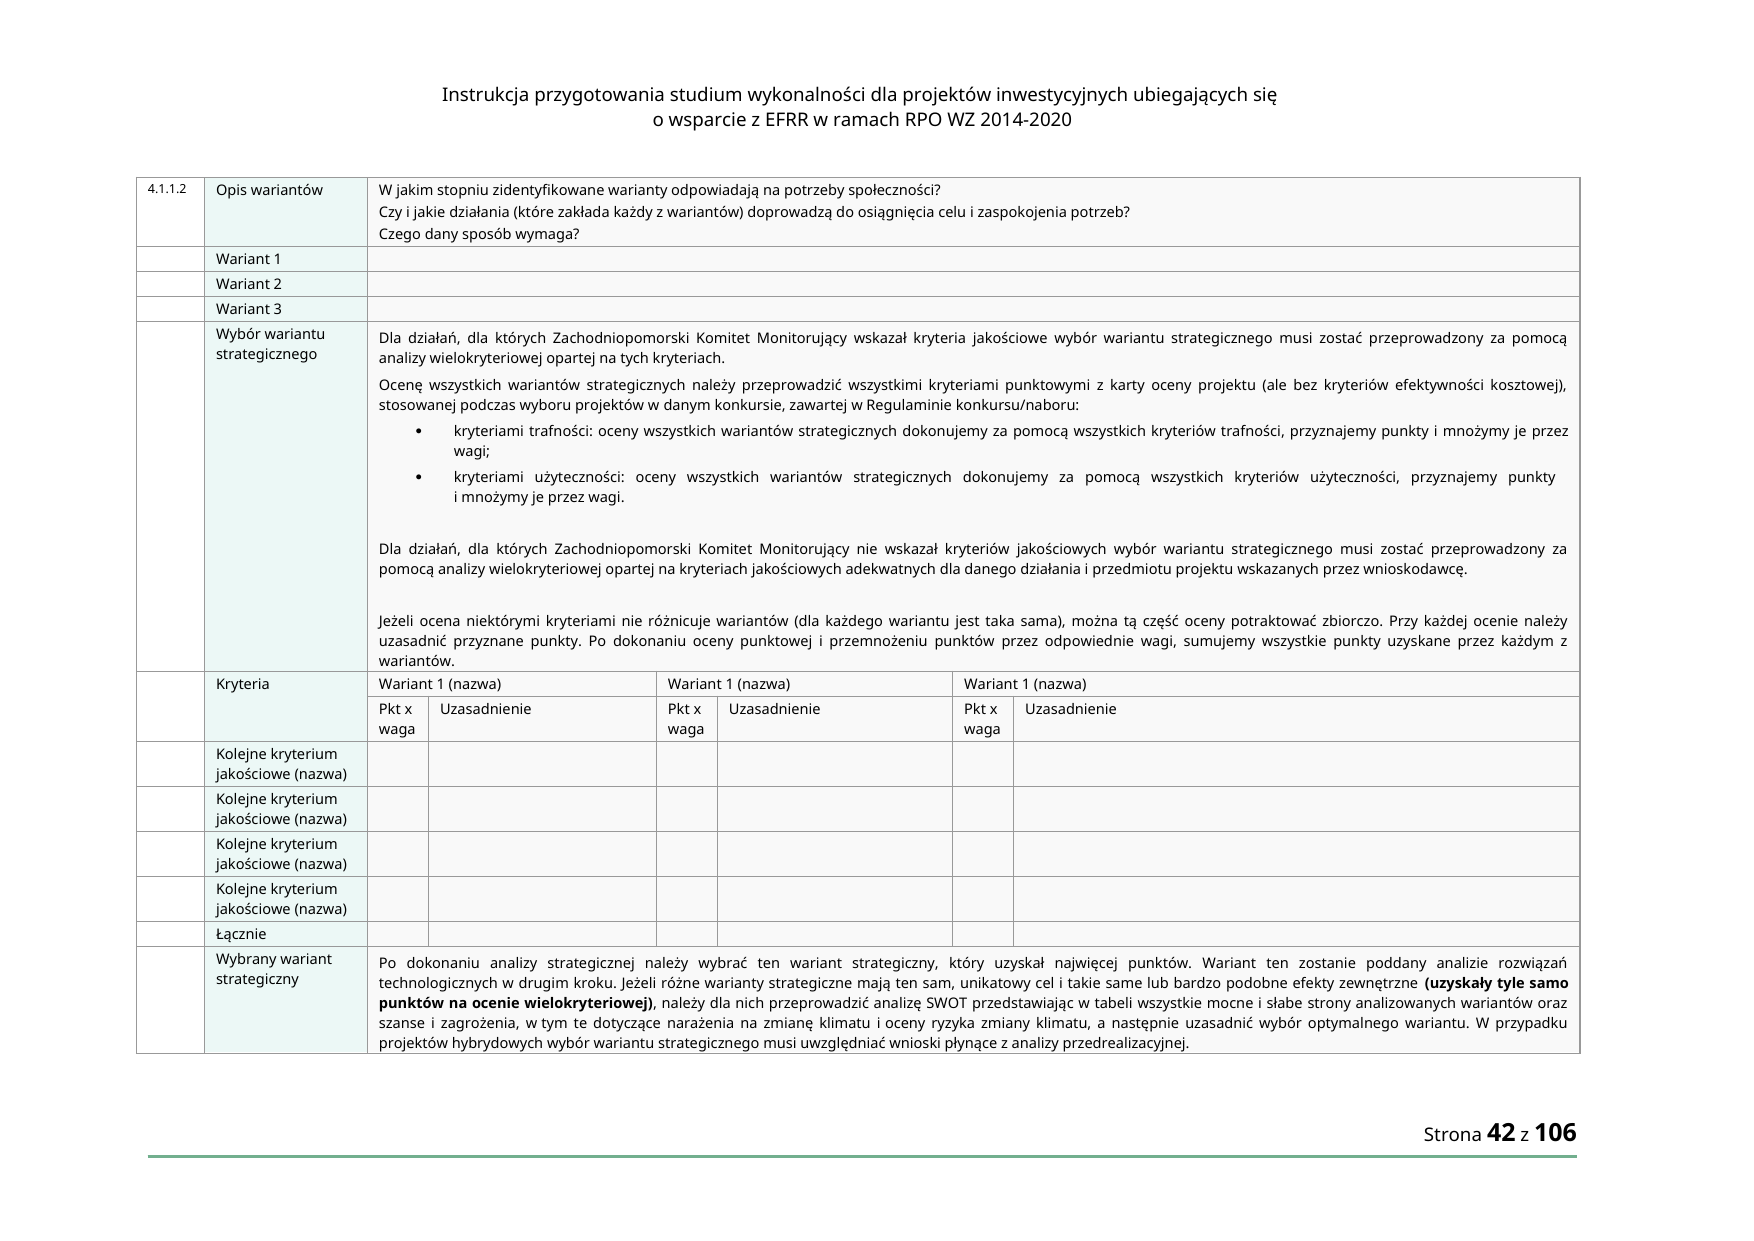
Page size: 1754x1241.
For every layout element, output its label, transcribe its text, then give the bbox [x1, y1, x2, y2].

table_cell Uzasadnienie [429, 697, 656, 741]
table_cell [718, 787, 952, 831]
table_cell [137, 297, 204, 321]
table_cell [953, 877, 1013, 921]
table_cell [1014, 742, 1579, 786]
table_cell [429, 742, 656, 786]
table_cell Dla działań, dla których Zachodniopomorski Komitet Monitorujący wskazał kryteria jakościowe wybór wariantu strategicznego musi zostać przeprowadzony za pomocą analizy wielokryteriowej opartej na tych kryteriach. Ocenę wszystkich wariantów strategicznych należy przeprowadzić wszystkimi kryteriami punktowymi z karty oceny projektu (ale bez kryteriów efektywności kosztowej), stosowanej podczas wyboru projektów w danym konkursie, zawartej w Regulaminie konkursu/naboru: kryteriami trafności: oceny wszystkich wariantów strategicznych dokonujemy za pomocą wszystkich kryteriów trafności, przyznajemy punkty i mnożymy je przez wagi; kryteriami użyteczności: oceny wszystkich wariantów strategicznych dokonujemy za pomocą wszystkich kryteriów użyteczności, przyznajemy punkty i mnożymy je przez wagi. Dla działań, dla których Zachodniopomorski Komitet Monitorujący nie wskazał kryteriów jakościowych wybór wariantu strategicznego musi zostać przeprowadzony za pomocą analizy wielokryteriowej opartej na kryteriach jakościowych adekwatnych dla danego działania i przedmiotu projektu wskazanych przez wnioskodawcę. Jeżeli ocena niektórymi kryteriami nie różnicuje wariantów (dla każdego wariantu jest taka sama), można tą część oceny potraktować zbiorczo. Przy każdej ocenie należy uzasadnić przyznane punkty. Po dokonaniu oceny punktowej i przemnożeniu punktów przez odpowiednie wagi, sumujemy wszystkie punkty uzyskane przez każdym z wariantów. [368, 322, 1579, 671]
table_cell [657, 787, 717, 831]
table_header 4.1.1.2 [137, 178, 204, 246]
table_cell Po dokonaniu analizy strategicznej należy wybrać ten wariant strategiczny, który uzyskał najwięcej punktów. Wariant ten zostanie poddany analizie rozwiązań technologicznych w drugim kroku. Jeżeli różne warianty strategiczne mają ten sam, unikatowy cel i takie same lub bardzo podobne efekty zewnętrzne (uzyskały tyle samo punktów na ocenie wielokryteriowej), należy dla nich przeprowadzić analizę SWOT przedstawiając w tabeli wszystkie mocne i słabe strony analizowanych wariantów oraz szanse i zagrożenia, w tym te dotyczące narażenia na zmianę klimatu i oceny ryzyka zmiany klimatu, a następnie uzasadnić wybór optymalnego wariantu. W przypadku projektów hybrydowych wybór wariantu strategicznego musi uwzględniać wnioski płynące z analizy przedrealizacyjnej. [368, 947, 1579, 1052]
table_cell [137, 877, 204, 921]
table_cell [953, 832, 1013, 876]
table_cell [137, 922, 204, 946]
table_cell [953, 922, 1013, 946]
table_cell [657, 832, 717, 876]
table_cell Kryteria [205, 672, 367, 741]
table_cell Wariant 3 [205, 297, 367, 321]
table_cell [429, 832, 656, 876]
table_cell [657, 742, 717, 786]
table_cell Pkt x waga [953, 697, 1013, 741]
table_cell [137, 247, 204, 271]
table_cell [429, 922, 656, 946]
table_cell [368, 272, 1579, 296]
table_cell [953, 787, 1013, 831]
table_cell Wariant 1 (nazwa) [953, 672, 1579, 696]
table_cell [368, 832, 428, 876]
table_cell [137, 787, 204, 831]
table_cell [368, 297, 1579, 321]
table_cell [368, 922, 428, 946]
table_cell [368, 247, 1579, 271]
table_cell [657, 877, 717, 921]
table_cell [137, 947, 204, 1052]
table_cell Wybór wariantu strategicznego [205, 322, 367, 671]
table_cell [718, 922, 952, 946]
table_cell [657, 922, 717, 946]
table_cell [368, 877, 428, 921]
table_cell [953, 742, 1013, 786]
table_cell [137, 672, 204, 741]
table_cell [368, 787, 428, 831]
table_cell Wariant 1 [205, 247, 367, 271]
table_cell [137, 832, 204, 876]
table_cell Pkt x waga [368, 697, 428, 741]
table_header W jakim stopniu zidentyfikowane warianty odpowiadają na potrzeby społeczności? Czy i jakie działania (które zakłada każdy z wariantów) doprowadzą do osiągnięcia celu i zaspokojenia potrzeb? Czego dany sposób wymaga? [368, 178, 1579, 246]
table_cell Pkt x waga [657, 697, 717, 741]
table_cell Uzasadnienie [1014, 697, 1579, 741]
table_header Opis wariantów [205, 178, 367, 246]
table_cell [1014, 922, 1579, 946]
table_cell [718, 877, 952, 921]
table_cell [1014, 832, 1579, 876]
table_cell Wybrany wariant strategiczny [205, 947, 367, 1052]
table_cell Uzasadnienie [718, 697, 952, 741]
table_cell [718, 832, 952, 876]
table_cell [137, 322, 204, 671]
table_cell Kolejne kryterium jakościowe (nazwa) [205, 787, 367, 831]
table_cell [718, 742, 952, 786]
table_cell Łącznie [205, 922, 367, 946]
table_cell [1014, 787, 1579, 831]
table_cell [429, 787, 656, 831]
table_cell Wariant 2 [205, 272, 367, 296]
table_cell Kolejne kryterium jakościowe (nazwa) [205, 877, 367, 921]
table_cell Wariant 1 (nazwa) [368, 672, 656, 696]
table_cell Kolejne kryterium jakościowe (nazwa) [205, 832, 367, 876]
table_cell [429, 877, 656, 921]
table_cell Kolejne kryterium jakościowe (nazwa) [205, 742, 367, 786]
table_cell [137, 272, 204, 296]
table_cell [368, 742, 428, 786]
table_cell [137, 742, 204, 786]
table_cell [1014, 877, 1579, 921]
table_cell Wariant 1 (nazwa) [657, 672, 952, 696]
